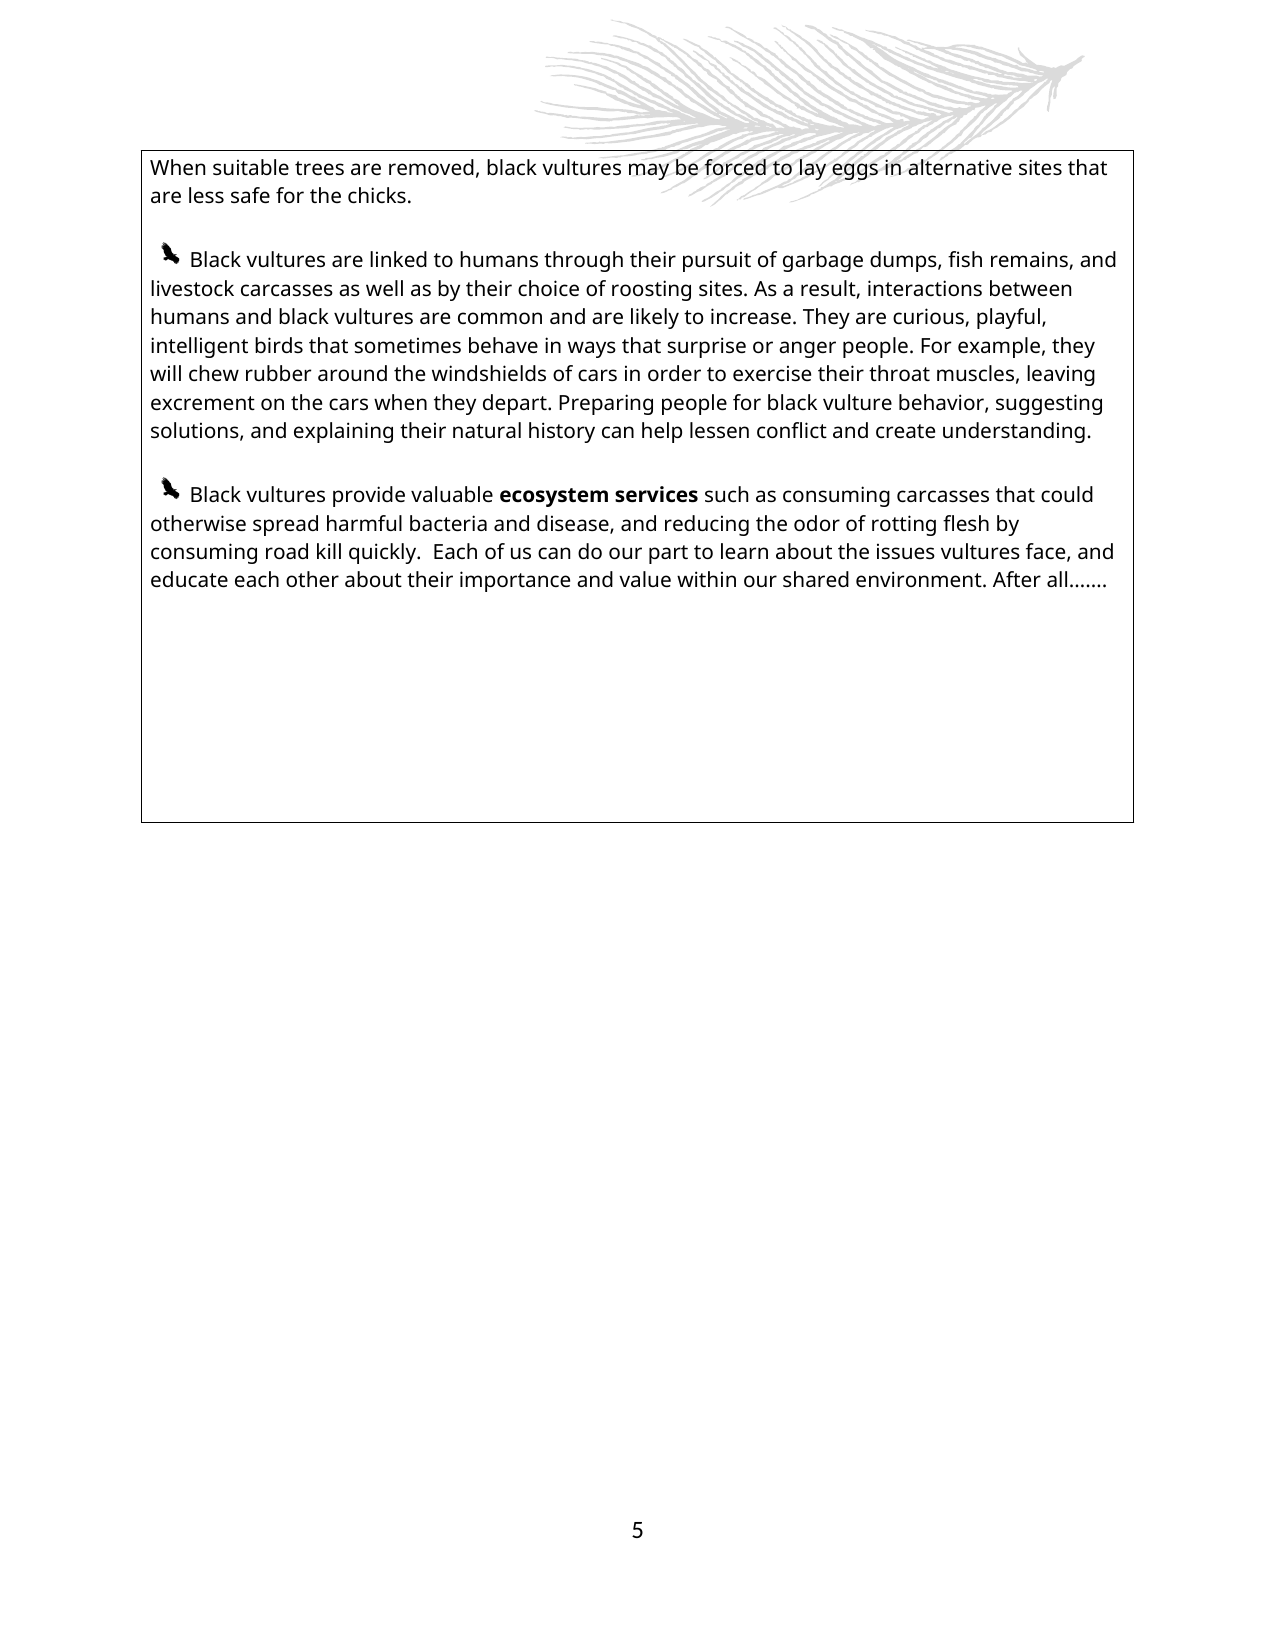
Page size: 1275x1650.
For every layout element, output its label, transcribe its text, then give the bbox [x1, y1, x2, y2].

text Black vultures are linked to humans through their pursuit of garbage dumps, fish remains, and livestock carcasses as well as by their choice of roosting sites. As a result, interactions between humans and black vultures are common and are likely to increase. They are curious, playful, intelligent birds that sometimes behave in ways that surprise or anger people. For example, they will chew rubber around the windshields of cars in order to exercise their throat muscles, leaving excrement on the cars when they depart. Preparing people for black vulture behavior, suggesting solutions, and explaining their natural history can help lessen conflict and create understanding. [150, 238, 1125, 445]
text Black vultures provide valuable ecosystem services such as consuming carcasses that could otherwise spread harmful bacteria and disease, and reducing the odor of rotting flesh by consuming road kill quickly. Each of us can do our part to learn about the issues vultures face, and educate each other about their importance and value within our shared environment. After all……. [150, 473, 1125, 594]
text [142, 151, 1133, 210]
picture [150, 238, 190, 268]
picture [150, 473, 190, 503]
